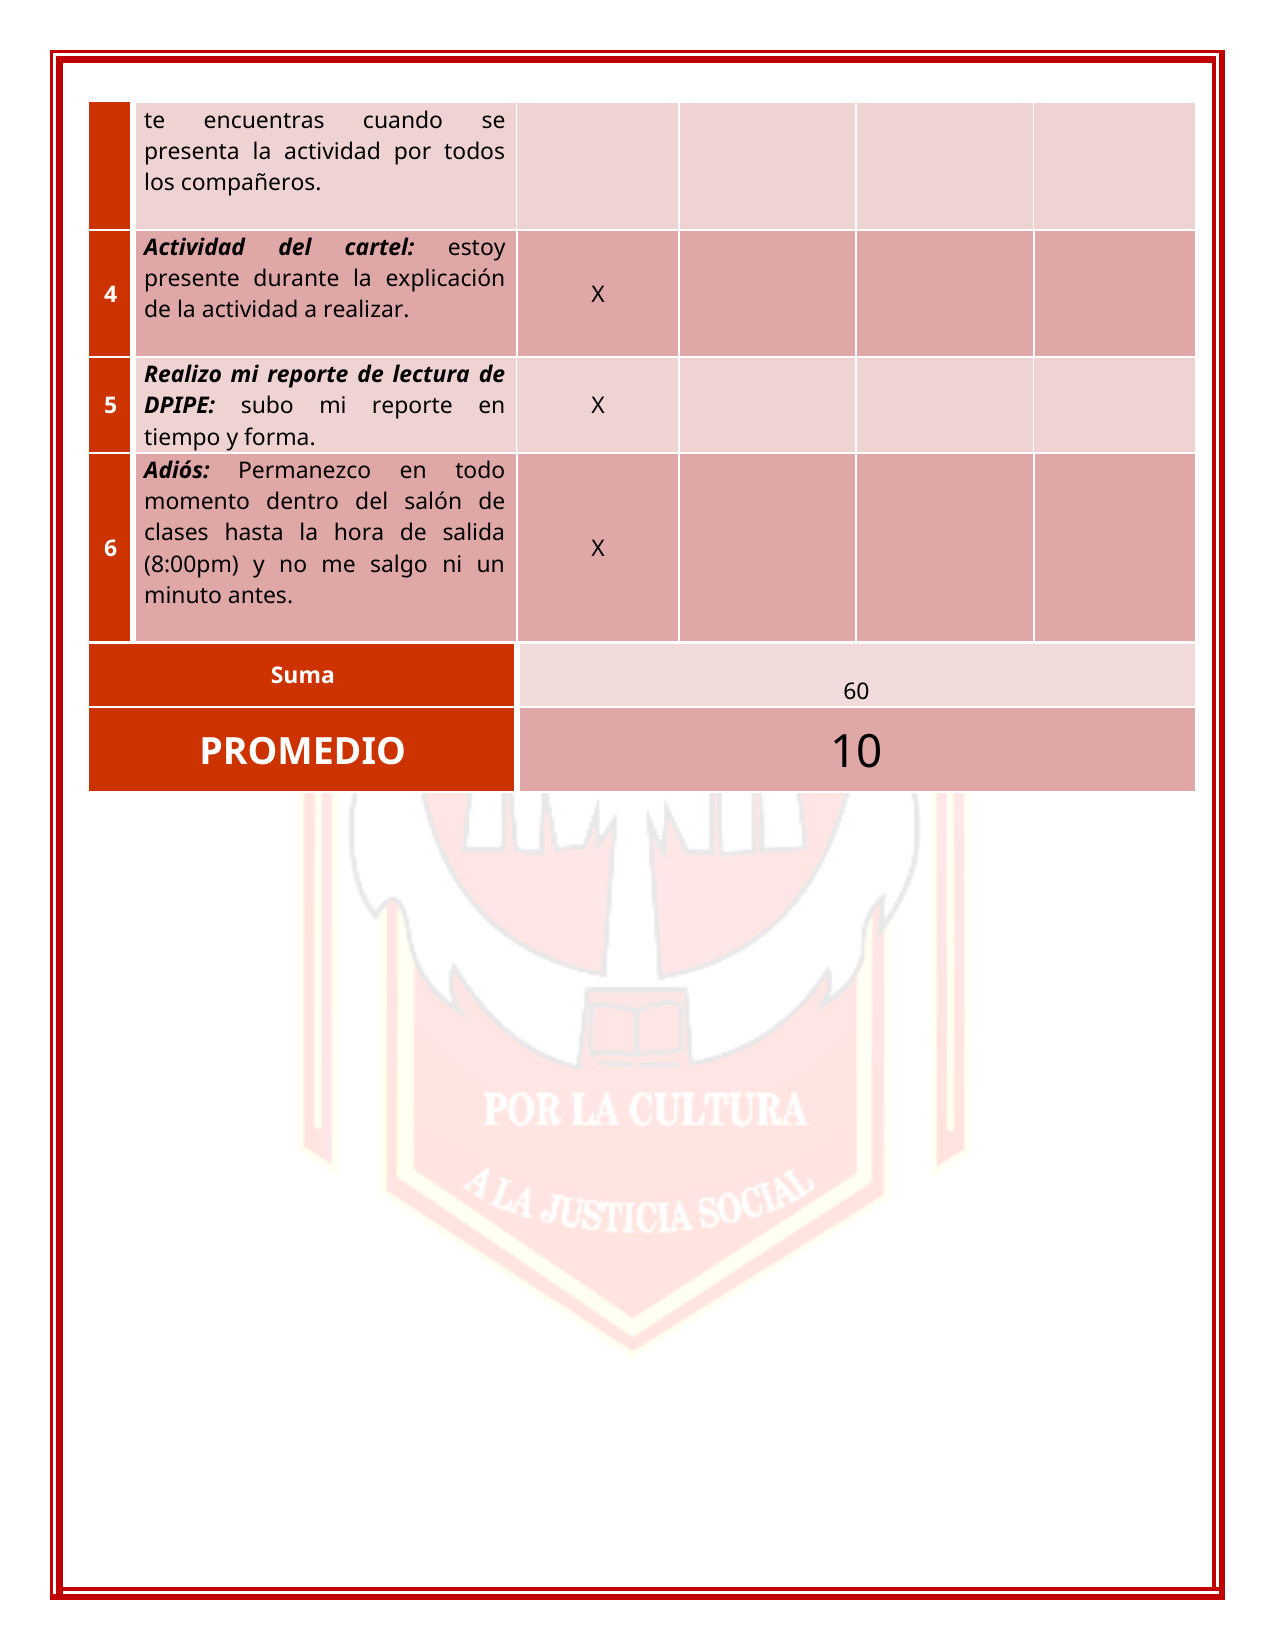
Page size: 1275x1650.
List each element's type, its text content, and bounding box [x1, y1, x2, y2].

table_cell [857, 103, 1033, 229]
table_cell X [517, 103, 678, 229]
table_cell [680, 358, 855, 452]
table_cell [1035, 454, 1195, 641]
table_cell X [518, 231, 678, 356]
table_cell 3 [89, 102, 130, 229]
table_cell Actividad del cartel: estoy presente durante la explicación de la actividad a realizar. [136, 231, 516, 356]
table_cell Suma [89, 644, 514, 706]
table_cell [680, 231, 855, 356]
table_cell 10 [520, 708, 1195, 791]
table_cell 5 [89, 358, 130, 452]
table_cell [680, 103, 855, 229]
table_cell [680, 454, 855, 641]
table_cell Adiós: Permanezco en todo momento dentro del salón de clases hasta la hora de salida (8:00pm) y no me salgo ni un minuto antes. [136, 454, 516, 641]
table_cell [136, 103, 516, 229]
table_cell [1035, 231, 1195, 356]
table_cell X [517, 358, 678, 452]
table_cell [1034, 358, 1195, 452]
table_cell X [518, 454, 678, 641]
table_cell 4 [89, 231, 130, 356]
table_cell PROMEDIO [89, 708, 514, 791]
table_cell 6 [89, 454, 130, 641]
table_cell 60 [520, 644, 1195, 706]
table_cell [1034, 103, 1195, 229]
table_cell [857, 231, 1033, 356]
table_cell Realizo mi reporte de lectura de DPIPE: subo mi reporte en tiempo y forma. [136, 358, 516, 452]
table_cell [857, 454, 1033, 641]
table_cell [857, 358, 1033, 452]
